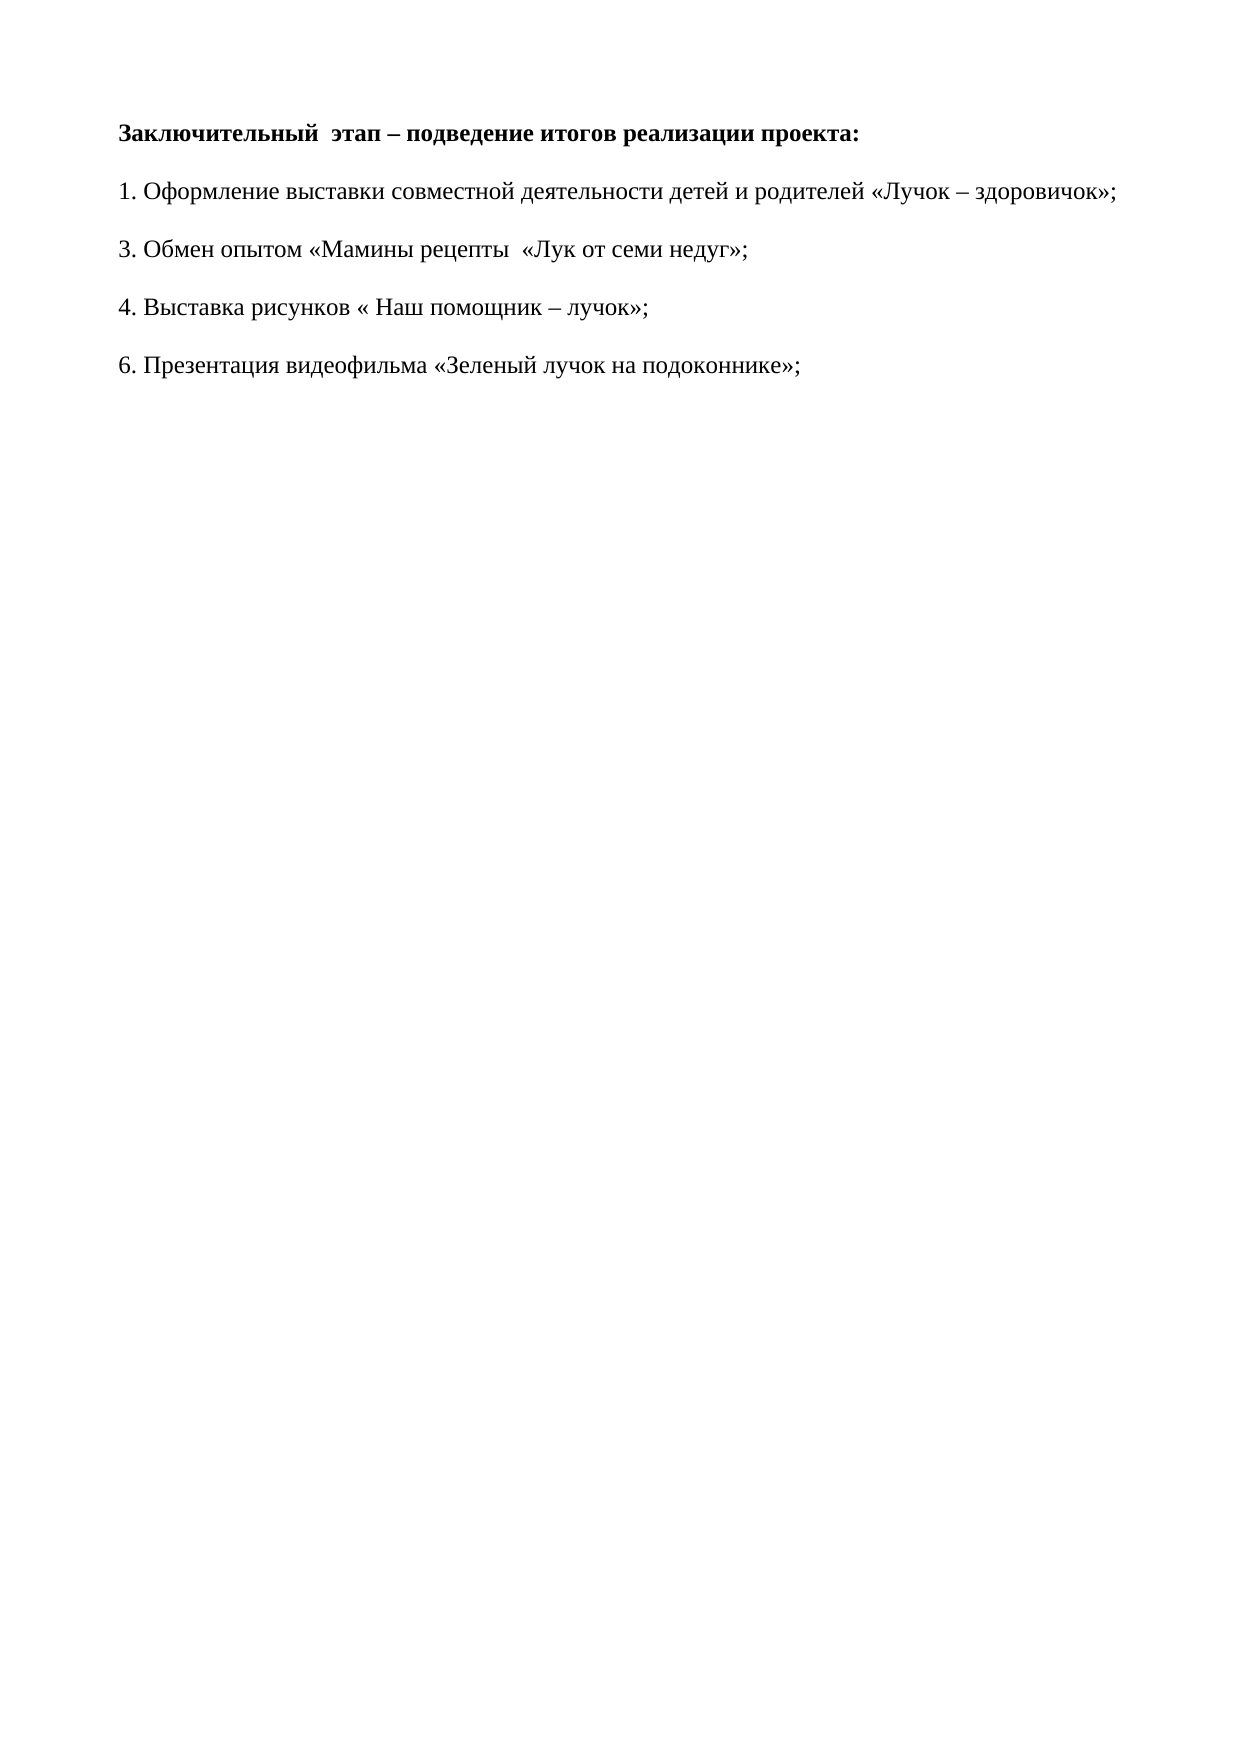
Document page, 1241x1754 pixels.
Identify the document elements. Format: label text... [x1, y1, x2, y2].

text Заключительный этап – подведение итогов реализации проекта: [118, 118, 1122, 147]
text 4. Выставка рисунков « Наш помощник – лучок»; [118, 292, 1122, 321]
text 3. Обмен опытом «Мамины рецепты «Лук от семи недуг»; [118, 234, 1122, 263]
text 1. Оформление выставки совместной деятельности детей и родителей «Лучок – здоровичок»; [118, 176, 1122, 205]
text 6. Презентация видеофильма «Зеленый лучок на подоконнике»; [118, 350, 1122, 378]
